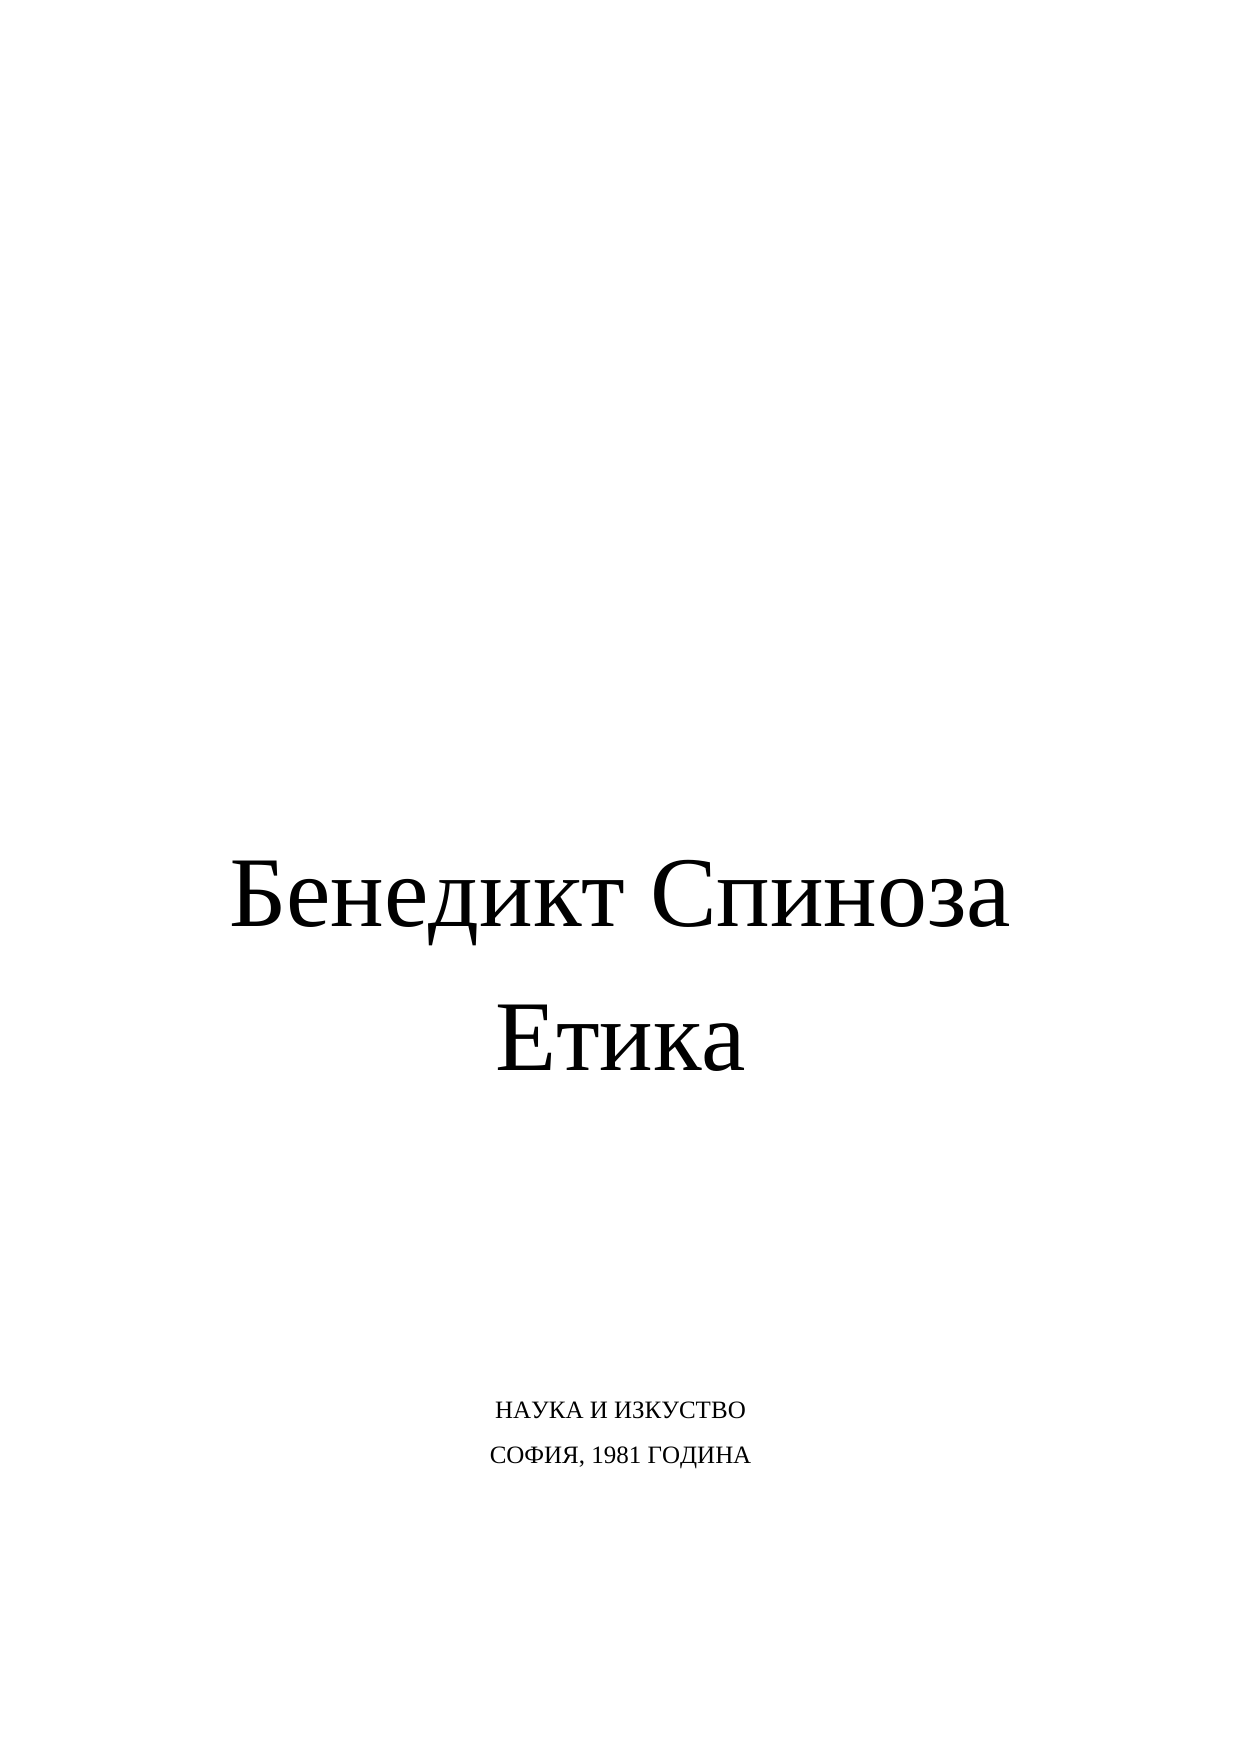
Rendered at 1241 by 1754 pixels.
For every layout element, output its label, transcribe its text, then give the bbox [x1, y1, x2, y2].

text Етика [147, 977, 1093, 1092]
text Бенедикт Спиноза [147, 833, 1093, 948]
text СОФИЯ, 1981 ГОДИНА [147, 1441, 1093, 1469]
text НАУКА И ИЗКУСТВО [147, 1395, 1093, 1424]
